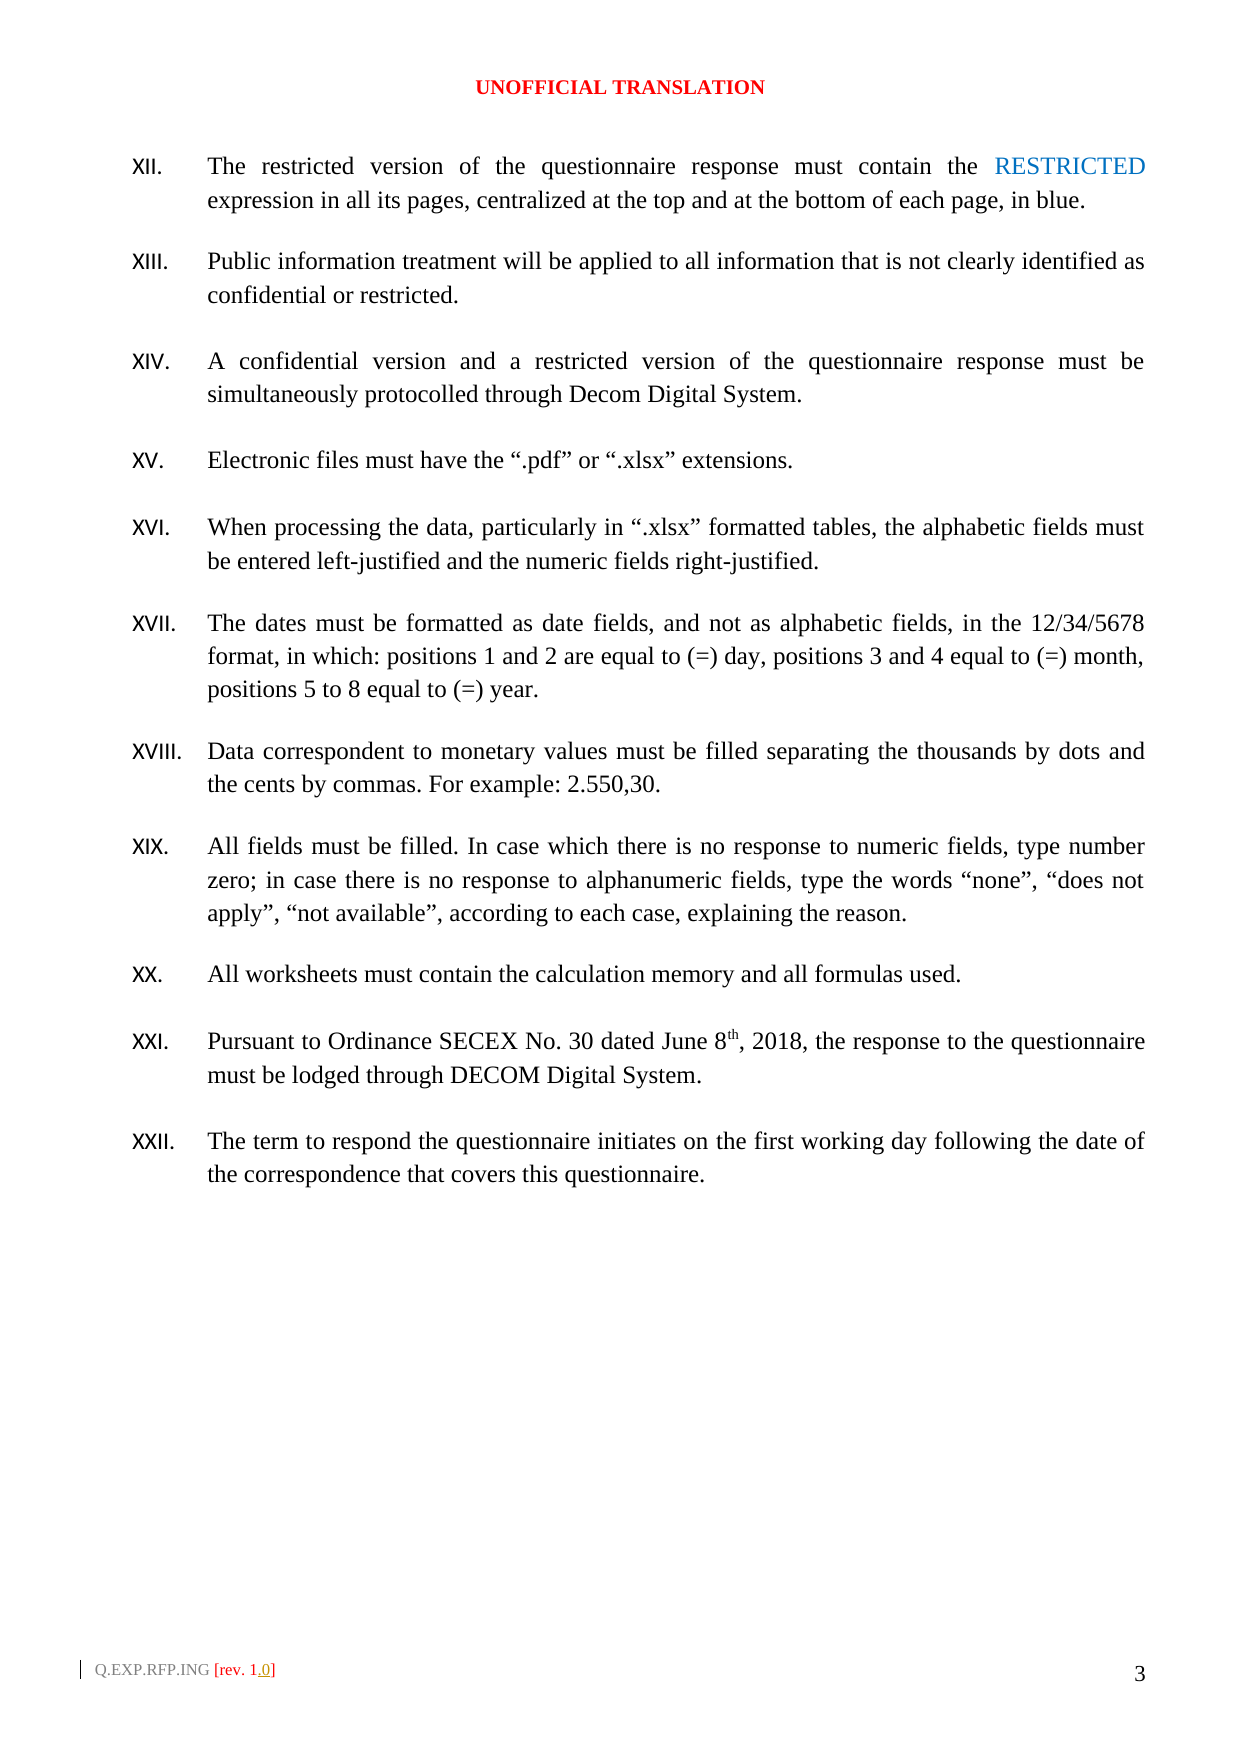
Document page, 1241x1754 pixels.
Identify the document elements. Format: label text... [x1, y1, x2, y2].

list Public information treatment will be applied to all information that is not clearly identified as confidential or restricted. [132, 246, 1146, 309]
list Electronic files must have the “.pdf” or “.xlsx” extensions. [132, 446, 1146, 475]
list All fields must be filled. In case which there is no response to numeric fields, type number zero; in case there is no response to alphanumeric fields, type the words “none”, “does not apply”, “not available”, according to each case, explaining the reason. [132, 831, 1146, 927]
list When processing the data, particularly in “.xlsx” formatted tables, the alphabetic fields must be entered left-justified and the numeric fields right-justified. [132, 512, 1146, 574]
list Pursuant to Ordinance SECEX No. 30 dated June 8th, 2018, the response to the questionnaire must be lodged through DECOM Digital System. [132, 1026, 1146, 1088]
list The term to respond the questionnaire initiates on the first working day following the date of the correspondence that covers this questionnaire. [132, 1126, 1146, 1188]
list A confidential version and a restricted version of the questionnaire response must be simultaneously protocolled through Decom Digital System. [132, 346, 1146, 408]
list The restricted version of the questionnaire response must contain the RESTRICTED expression in all its pages, centralized at the top and at the bottom of each page, in blue. [132, 151, 1146, 213]
list The dates must be formatted as date fields, and not as alphabetic fields, in the 12/34/5678 format, in which: positions 1 and 2 are equal to (=) day, positions 3 and 4 equal to (=) month, positions 5 to 8 equal to (=) year. [132, 608, 1146, 703]
list All worksheets must contain the calculation memory and all formulas used. [132, 959, 1146, 989]
list Data correspondent to monetary values must be filled separating the thousands by dots and the cents by commas. For example: 2.550,30. [132, 736, 1146, 798]
